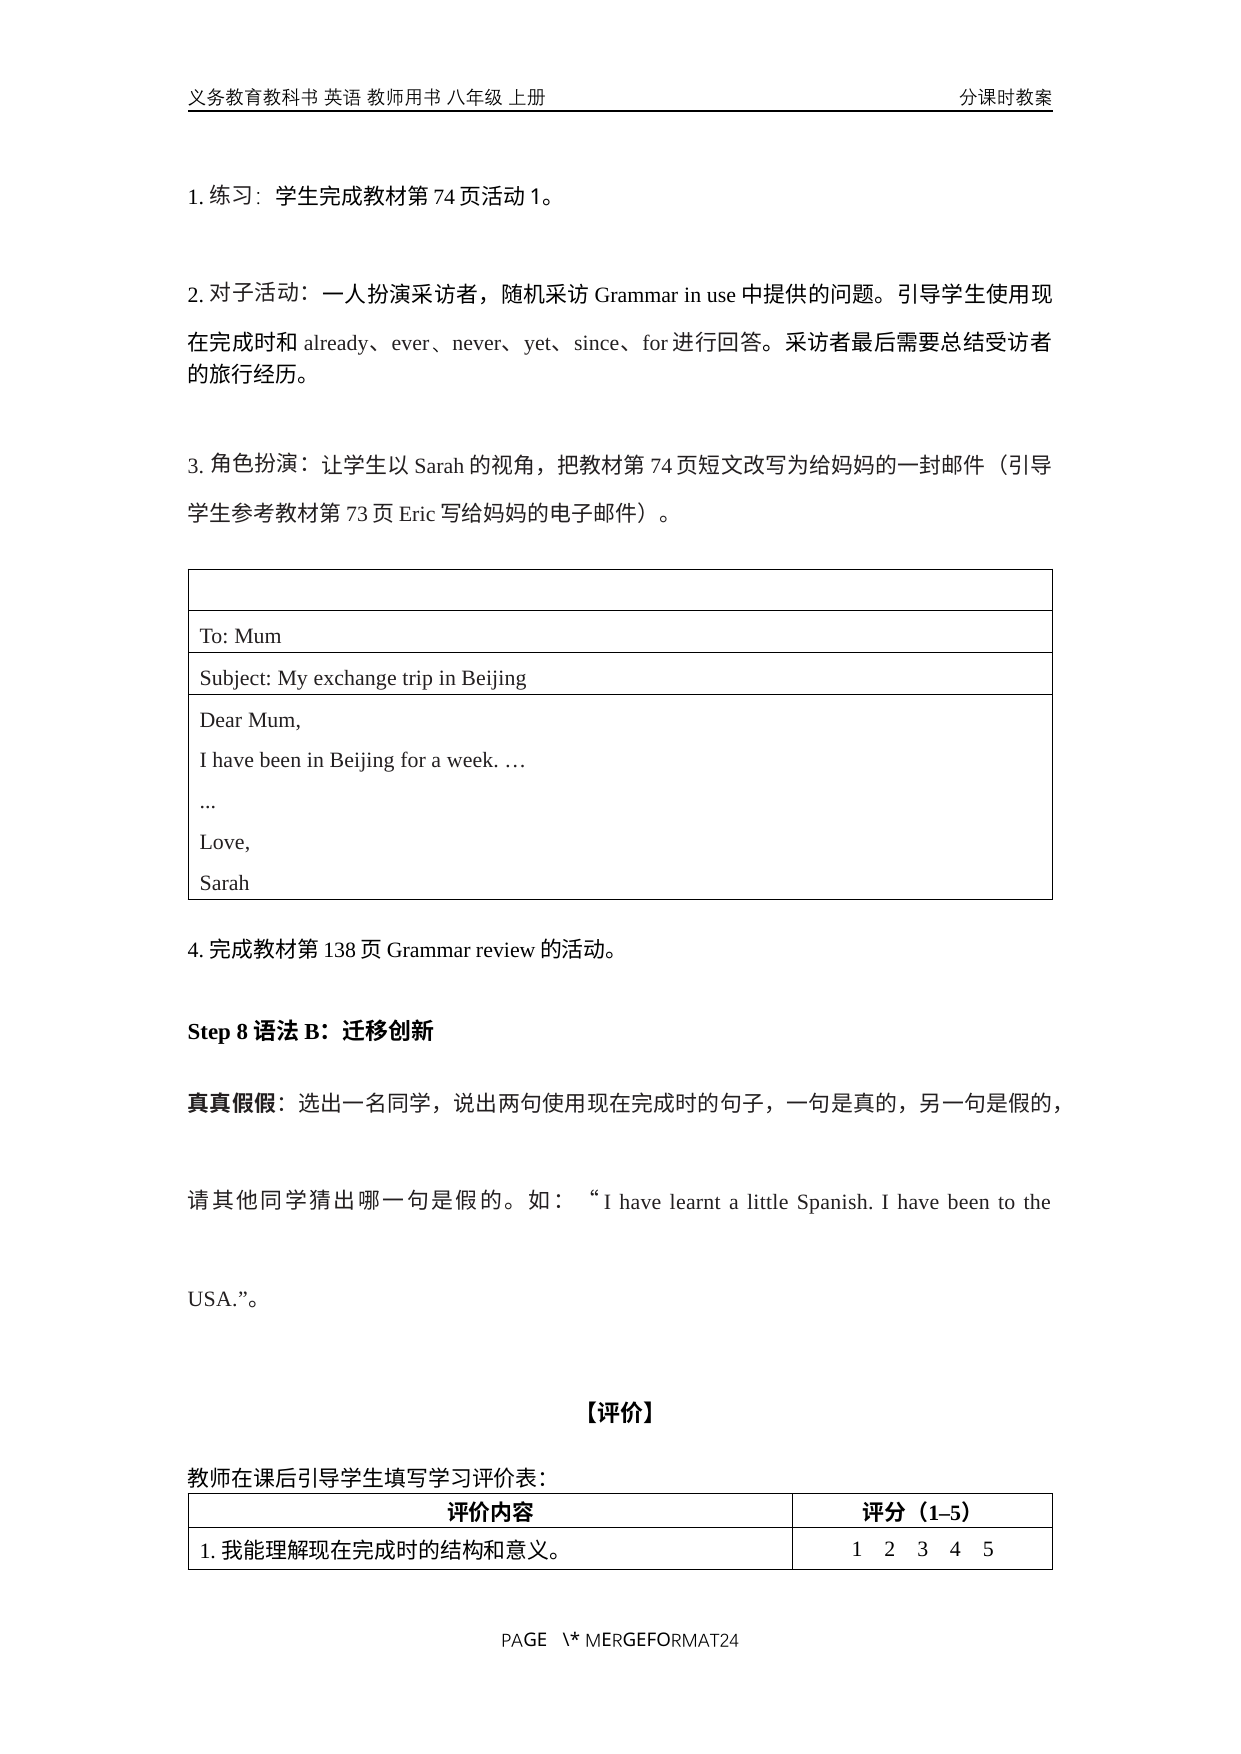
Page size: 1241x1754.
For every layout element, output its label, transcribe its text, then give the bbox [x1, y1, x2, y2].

table_cell Dear Mum, I have been in Beijing for a week. … ... Love, Sarah [189, 695, 1052, 898]
table_header [189, 570, 1052, 610]
text 【评价】 [187, 1379, 1053, 1444]
table_cell 1 2 3 4 5 [793, 1528, 1052, 1569]
table_cell 1. 我能理解现在完成时的结构和意义。 [189, 1528, 792, 1569]
text 4. 完成教材第138页Grammar review的活动。 [187, 932, 1053, 964]
text 教师在课后引导学生填写学习评价表： [187, 1461, 1053, 1493]
text 真真假假：选出一名同学，说出两句使用现在完成时的句子，一句是真的，另一句是假的，请其他同学猜出哪一句是假的。如：“I have learnt a little Spanish. I have been to the USA.”。 [187, 1070, 1053, 1330]
list 对子活动：一人扮演采访者，随机采访Grammar in use中提供的问题。引导学生使用现在完成时和already、ever、never、yet、since、for进行回答。采访者最后需要总结受访者的旅行经历。 [187, 259, 1053, 389]
list 练习：学生完成教材第74页活动1。 [187, 162, 1053, 227]
table_header 评分（1–5） [793, 1494, 1052, 1527]
text Step 8 语法B：迁移创新 [187, 997, 1053, 1062]
table_header 评价内容 [189, 1494, 792, 1527]
table_cell Subject: My exchange trip in Beijing [189, 653, 1052, 694]
table_cell To: Mum [189, 611, 1052, 652]
list 角色扮演：让学生以Sarah的视角，把教材第74页短文改写为给妈妈的一封邮件（引导学生参考教材第73页Eric写给妈妈的电子邮件）。 [187, 430, 1053, 528]
